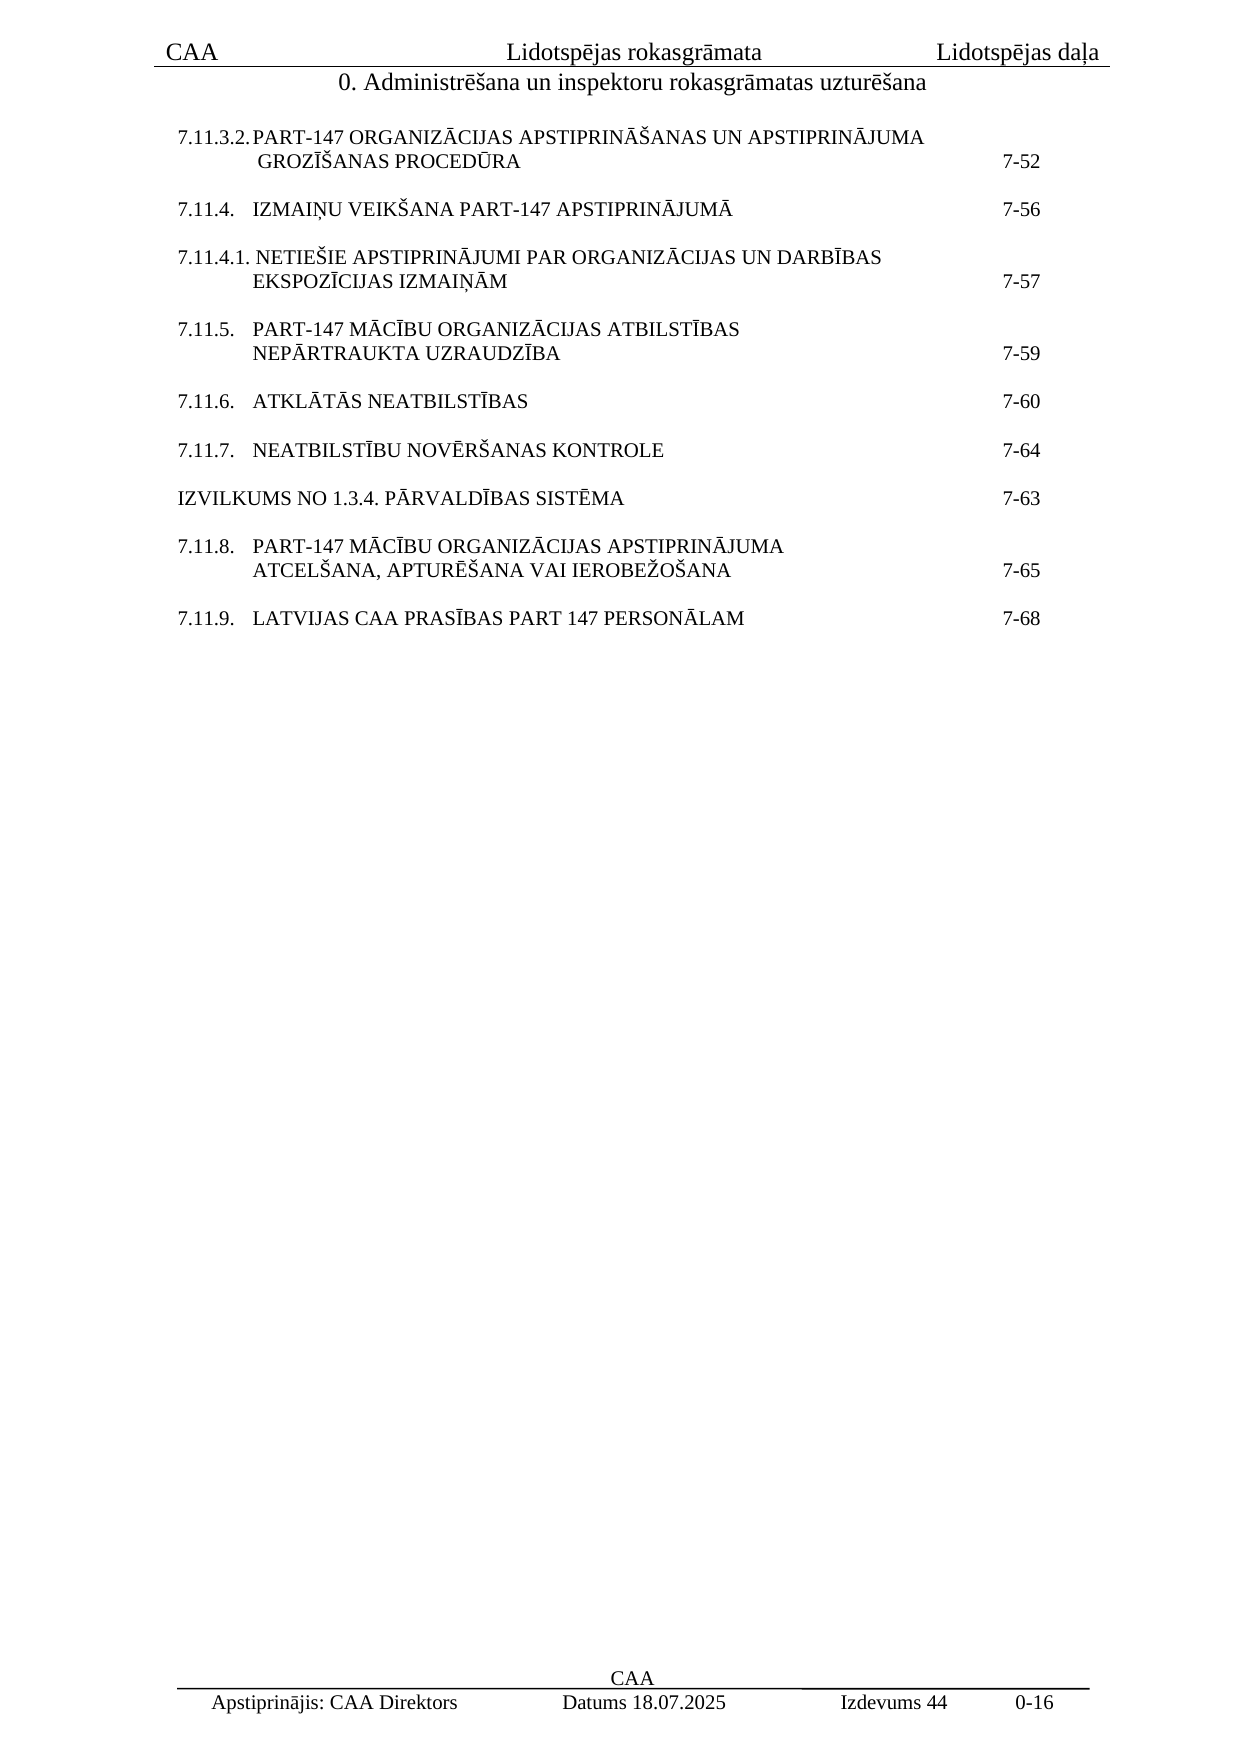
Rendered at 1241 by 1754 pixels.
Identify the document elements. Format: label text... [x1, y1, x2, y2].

text 7.11.6. atklātās neatbilstības 7-60 [177, 389, 1087, 413]
text 7.11.5. PART-147 MĀCĪBU ORGANIZĀCIJAS ATBILSTĪBAS [177, 317, 1087, 341]
text 7.11.3.2. PART-147 organizācijas APSTIPRINĀšanas un apstiprinājuma [177, 125, 1087, 149]
text 7.11.4.1. netiešie apstiprinājumi par organizācijas un darbības [177, 245, 1087, 269]
text 7.11.9. Latvijas caa prasības Part 147 personālam 7-68 [177, 606, 1087, 630]
text 7.11.4. IZMAIŅU VEIKŠANA PART-147 APSTIPRINĀJUMĀ 7-56 [177, 197, 1087, 221]
text NEPĀRTRAUKTA UZRAUDZĪBA 7-59 [177, 341, 1087, 365]
text Izvilkums no 1.3.4. Pārvaldības sistēma 7-63 [177, 486, 1087, 510]
text ekspozīcijas izmaiņām 7-57 [177, 269, 1087, 293]
text 7.11.7. neatbilstību novēršanas kontrole 7-64 [177, 438, 1087, 462]
text grozīšanas procedūra 7-52 [177, 149, 1087, 173]
text ATCELŠANA, APTURĒŠANA VAI IEROBEŽOŠANA 7-65 [252, 558, 1087, 582]
text 7.11.8. PART-147 MĀCĪBU ORGANIZĀCIJAS APSTIPRINĀJUMA [177, 534, 1087, 558]
